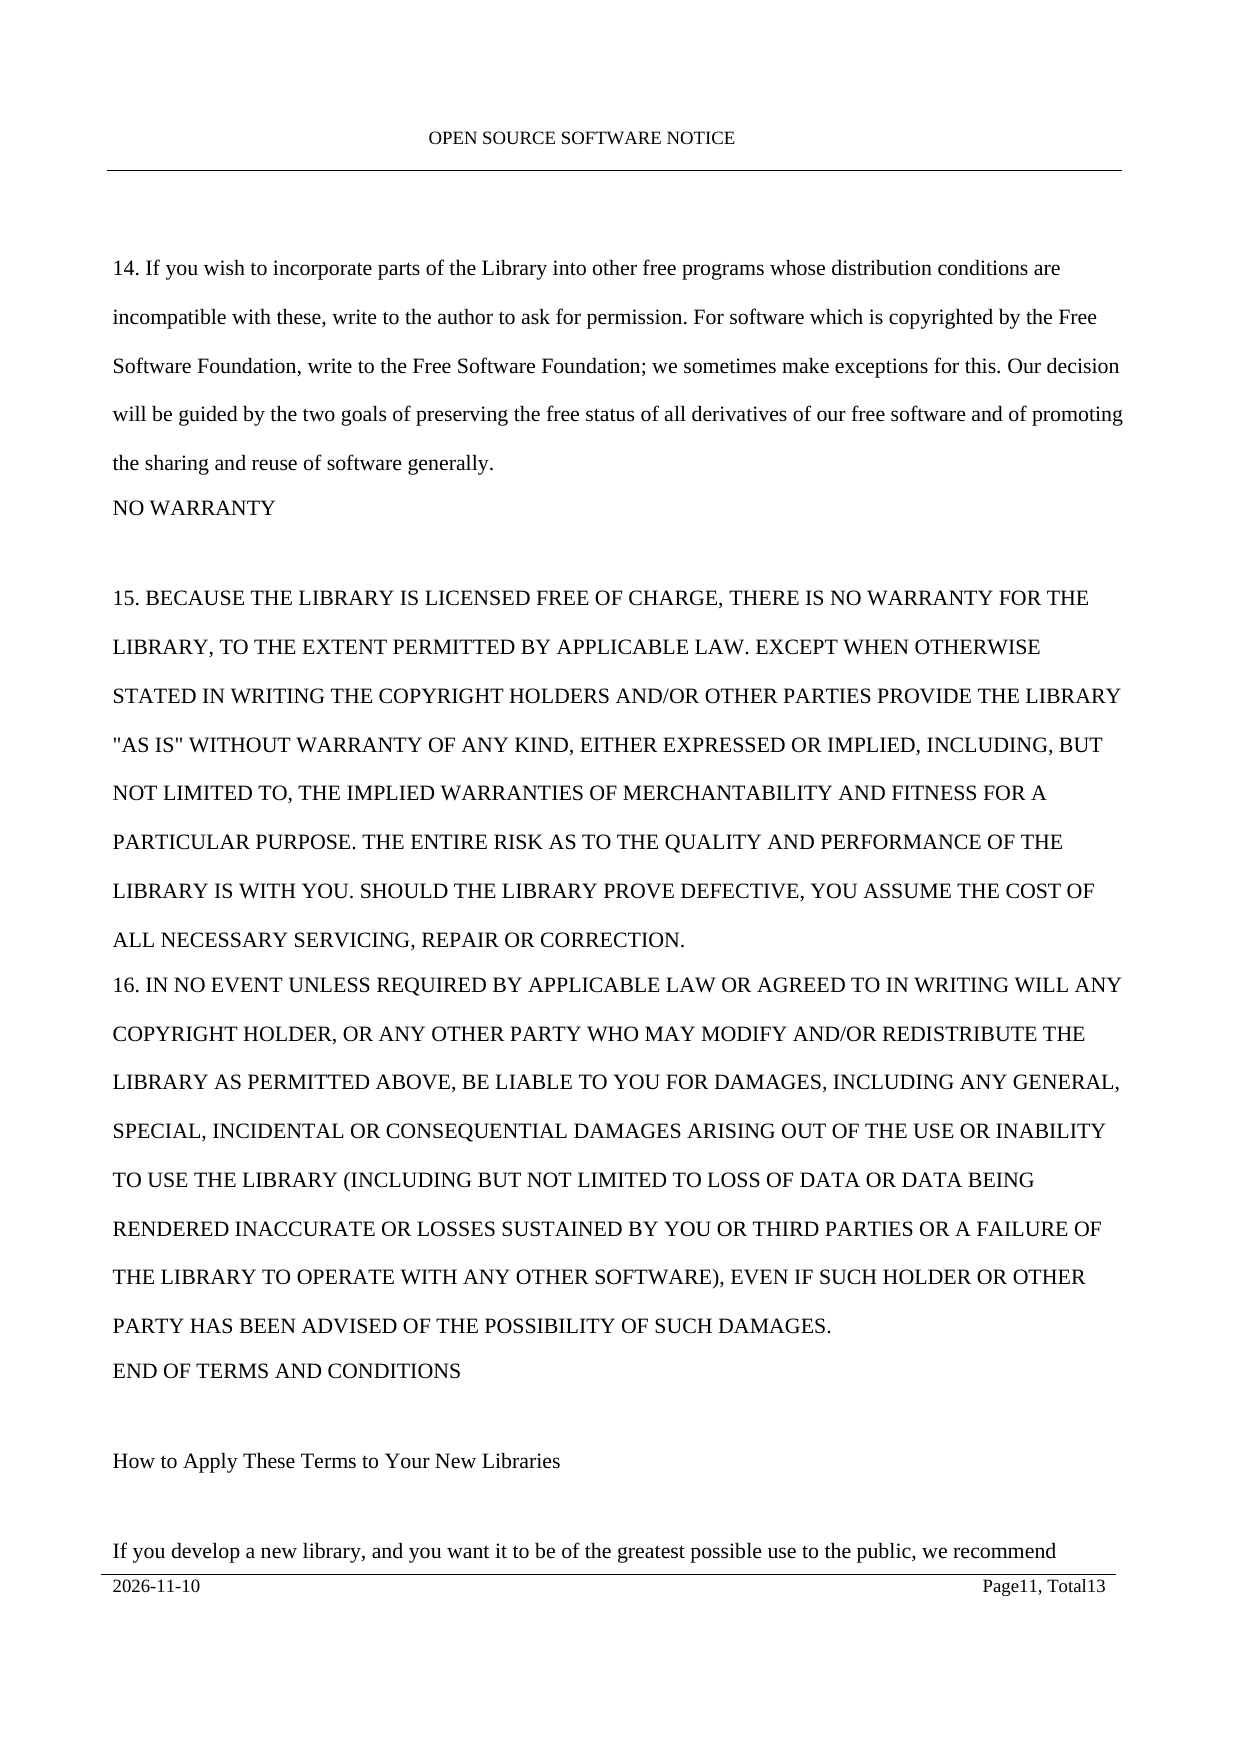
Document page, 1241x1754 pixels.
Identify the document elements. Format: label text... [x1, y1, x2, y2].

text END OF TERMS AND CONDITIONS [112, 1354, 1128, 1387]
text 15. BECAUSE THE LIBRARY IS LICENSED FREE OF CHARGE, THERE IS NO WARRANTY FOR THE LIBRARY, TO THE EXTENT PERMITTED BY APPLICABLE LAW. EXCEPT WHEN OTHERWISE STATED IN WRITING THE COPYRIGHT HOLDERS AND/OR OTHER PARTIES PROVIDE THE LIBRARY "AS IS" WITHOUT WARRANTY OF ANY KIND, EITHER EXPRESSED OR IMPLIED, INCLUDING, BUT NOT LIMITED TO, THE IMPLIED WARRANTIES OF MERCHANTABILITY AND FITNESS FOR A PARTICULAR PURPOSE. THE ENTIRE RISK AS TO THE QUALITY AND PERFORMANCE OF THE LIBRARY IS WITH YOU. SHOULD THE LIBRARY PROVE DEFECTIVE, YOU ASSUME THE COST OF ALL NECESSARY SERVICING, REPAIR OR CORRECTION. [112, 582, 1128, 956]
text NO WARRANTY [112, 492, 1128, 524]
text How to Apply These Terms to Your New Libraries [112, 1445, 1128, 1477]
text 16. IN NO EVENT UNLESS REQUIRED BY APPLICABLE LAW OR AGREED TO IN WRITING WILL ANY COPYRIGHT HOLDER, OR ANY OTHER PARTY WHO MAY MODIFY AND/OR REDISTRIBUTE THE LIBRARY AS PERMITTED ABOVE, BE LIABLE TO YOU FOR DAMAGES, INCLUDING ANY GENERAL, SPECIAL, INCIDENTAL OR CONSEQUENTIAL DAMAGES ARISING OUT OF THE USE OR INABILITY TO USE THE LIBRARY (INCLUDING BUT NOT LIMITED TO LOSS OF DATA OR DATA BEING RENDERED INACCURATE OR LOSSES SUSTAINED BY YOU OR THIRD PARTIES OR A FAILURE OF THE LIBRARY TO OPERATE WITH ANY OTHER SOFTWARE), EVEN IF SUCH HOLDER OR OTHER PARTY HAS BEEN ADVISED OF THE POSSIBILITY OF SUCH DAMAGES. [112, 968, 1128, 1342]
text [112, 1535, 1128, 1567]
text 14. If you wish to incorporate parts of the Library into other free programs whose distribution conditions are incompatible with these, write to the author to ask for permission. For software which is copyrighted by the Free Software Foundation, write to the Free Software Foundation; we sometimes make exceptions for this. Our decision will be guided by the two goals of preserving the free status of all derivatives of our free software and of promoting the sharing and reuse of software generally. [112, 251, 1128, 479]
